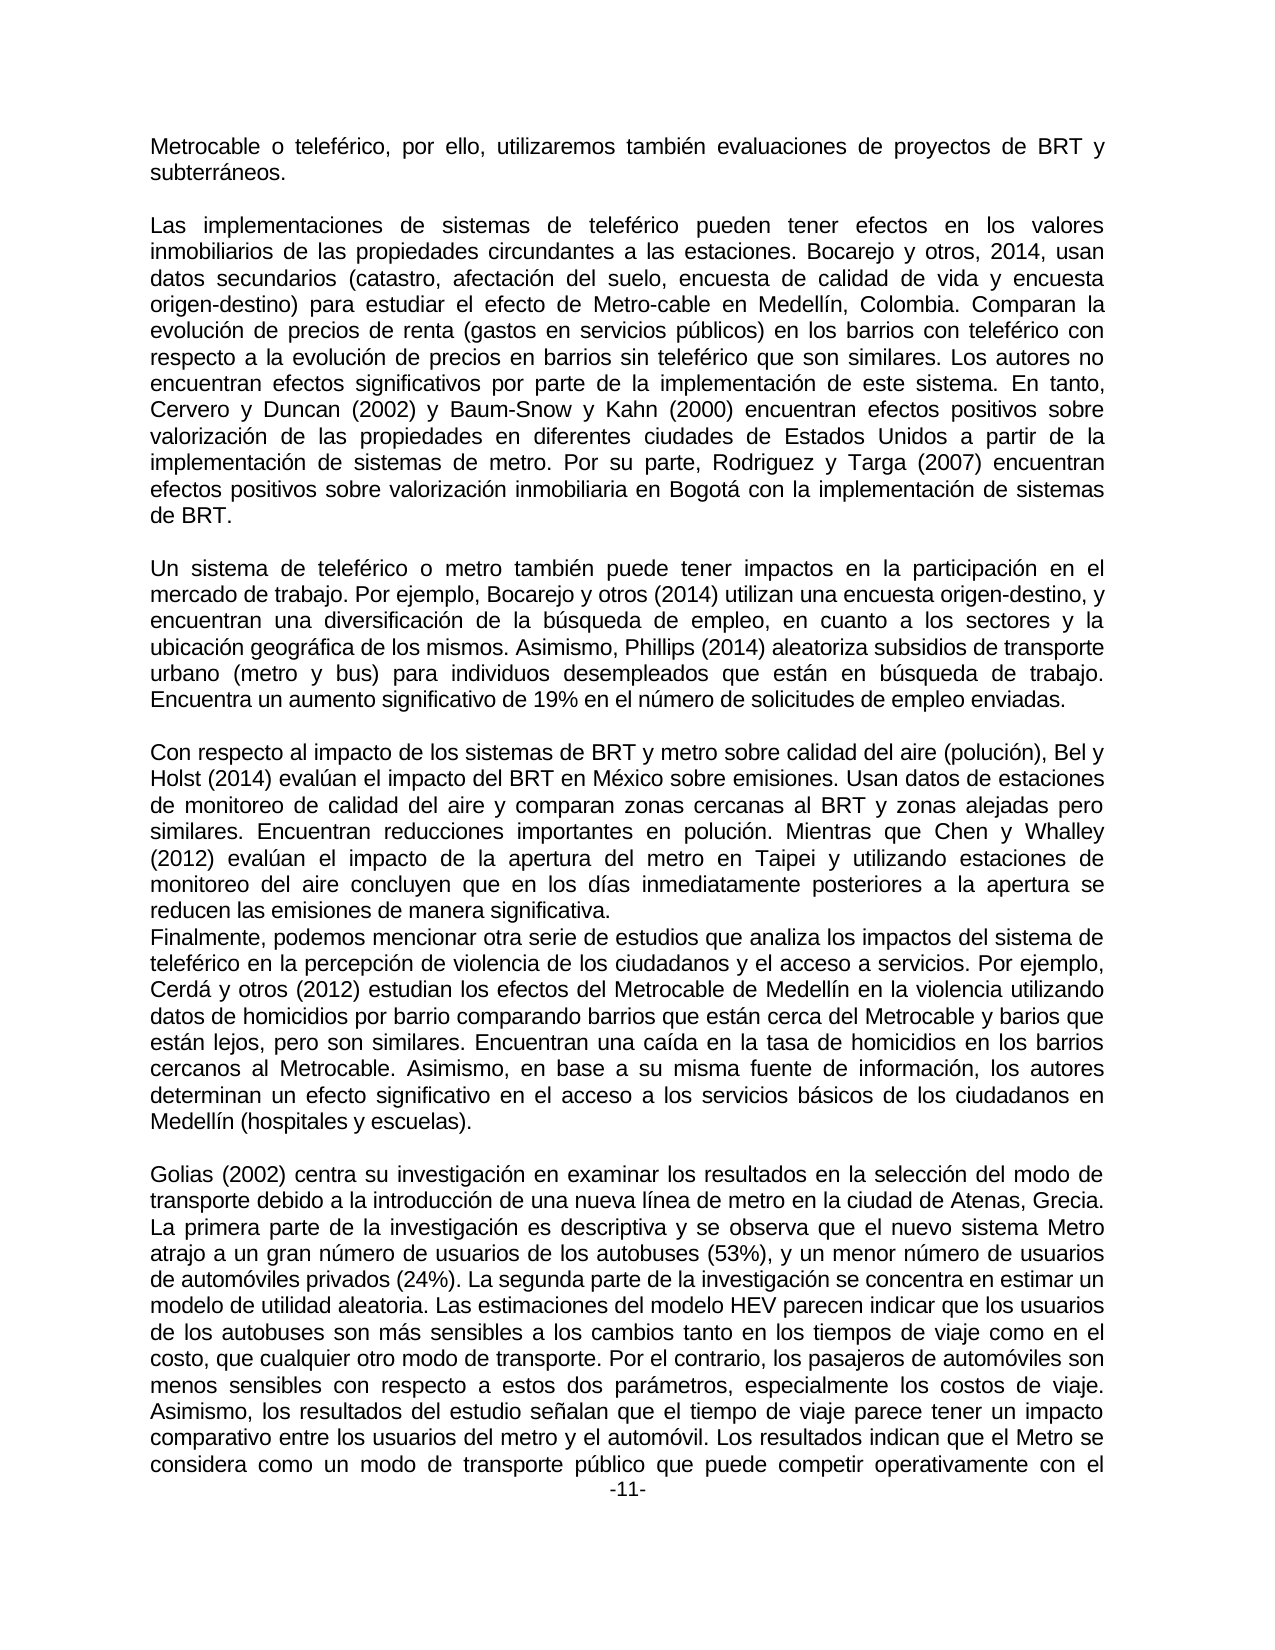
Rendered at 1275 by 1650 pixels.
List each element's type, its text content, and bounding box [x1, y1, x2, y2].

text Finalmente, podemos mencionar otra serie de estudios que analiza los impactos del sistema de teleférico en la percepción de violencia de los ciudadanos y el acceso a servicios. Por ejemplo, Cerdá y otros (2012) estudian los efectos del Metrocable de Medellín en la violencia utilizando datos de homicidios por barrio comparando barrios que están cerca del Metrocable y barios que están lejos, pero son similares. Encuentran una caída en la tasa de homicidios en los barrios cercanos al Metrocable. Asimismo, en base a su misma fuente de información, los autores determinan un efecto significativo en el acceso a los servicios básicos de los ciudadanos en Medellín (hospitales y escuelas). [150, 923, 1106, 1134]
text Con respecto al impacto de los sistemas de BRT y metro sobre calidad del aire (polución), Bel y Holst (2014) evalúan el impacto del BRT en México sobre emisiones. Usan datos de estaciones de monitoreo de calidad del aire y comparan zonas cercanas al BRT y zonas alejadas pero similares. Encuentran reducciones importantes en polución. Mientras que Chen y Whalley (2012) evalúan el impacto de la apertura del metro en Taipei y utilizando estaciones de monitoreo del aire concluyen que en los días inmediatamente posteriores a la apertura se reducen las emisiones de manera significativa. [150, 739, 1106, 923]
text Un sistema de teleférico o metro también puede tener impactos en la participación en el mercado de trabajo. Por ejemplo, Bocarejo y otros (2014) utilizan una encuesta origen-destino, y encuentran una diversificación de la búsqueda de empleo, en cuanto a los sectores y la ubicación geográfica de los mismos. Asimismo, Phillips (2014) aleatoriza subsidios de transporte urbano (metro y bus) para individuos desempleados que están en búsqueda de trabajo. Encuentra un aumento significativo de 19% en el número de solicitudes de empleo enviadas. [150, 554, 1106, 713]
text Las implementaciones de sistemas de teleférico pueden tener efectos en los valores inmobiliarios de las propiedades circundantes a las estaciones. Bocarejo y otros, 2014, usan datos secundarios (catastro, afectación del suelo, encuesta de calidad de vida y encuesta origen-destino) para estudiar el efecto de Metro-cable en Medellín, Colombia. Comparan la evolución de precios de renta (gastos en servicios públicos) en los barrios con teleférico con respecto a la evolución de precios en barrios sin teleférico que son similares. Los autores no encuentran efectos significativos por parte de la implementación de este sistema. En tanto, Cervero y Duncan (2002) y Baum-Snow y Kahn (2000) encuentran efectos positivos sobre valorización de las propiedades en diferentes ciudades de Estados Unidos a partir de la implementación de sistemas de metro. Por su parte, Rodriguez y Targa (2007) encuentran efectos positivos sobre valorización inmobiliaria en Bogotá con la implementación de sistemas de BRT. [150, 212, 1106, 528]
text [150, 133, 1106, 186]
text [150, 1161, 1106, 1477]
